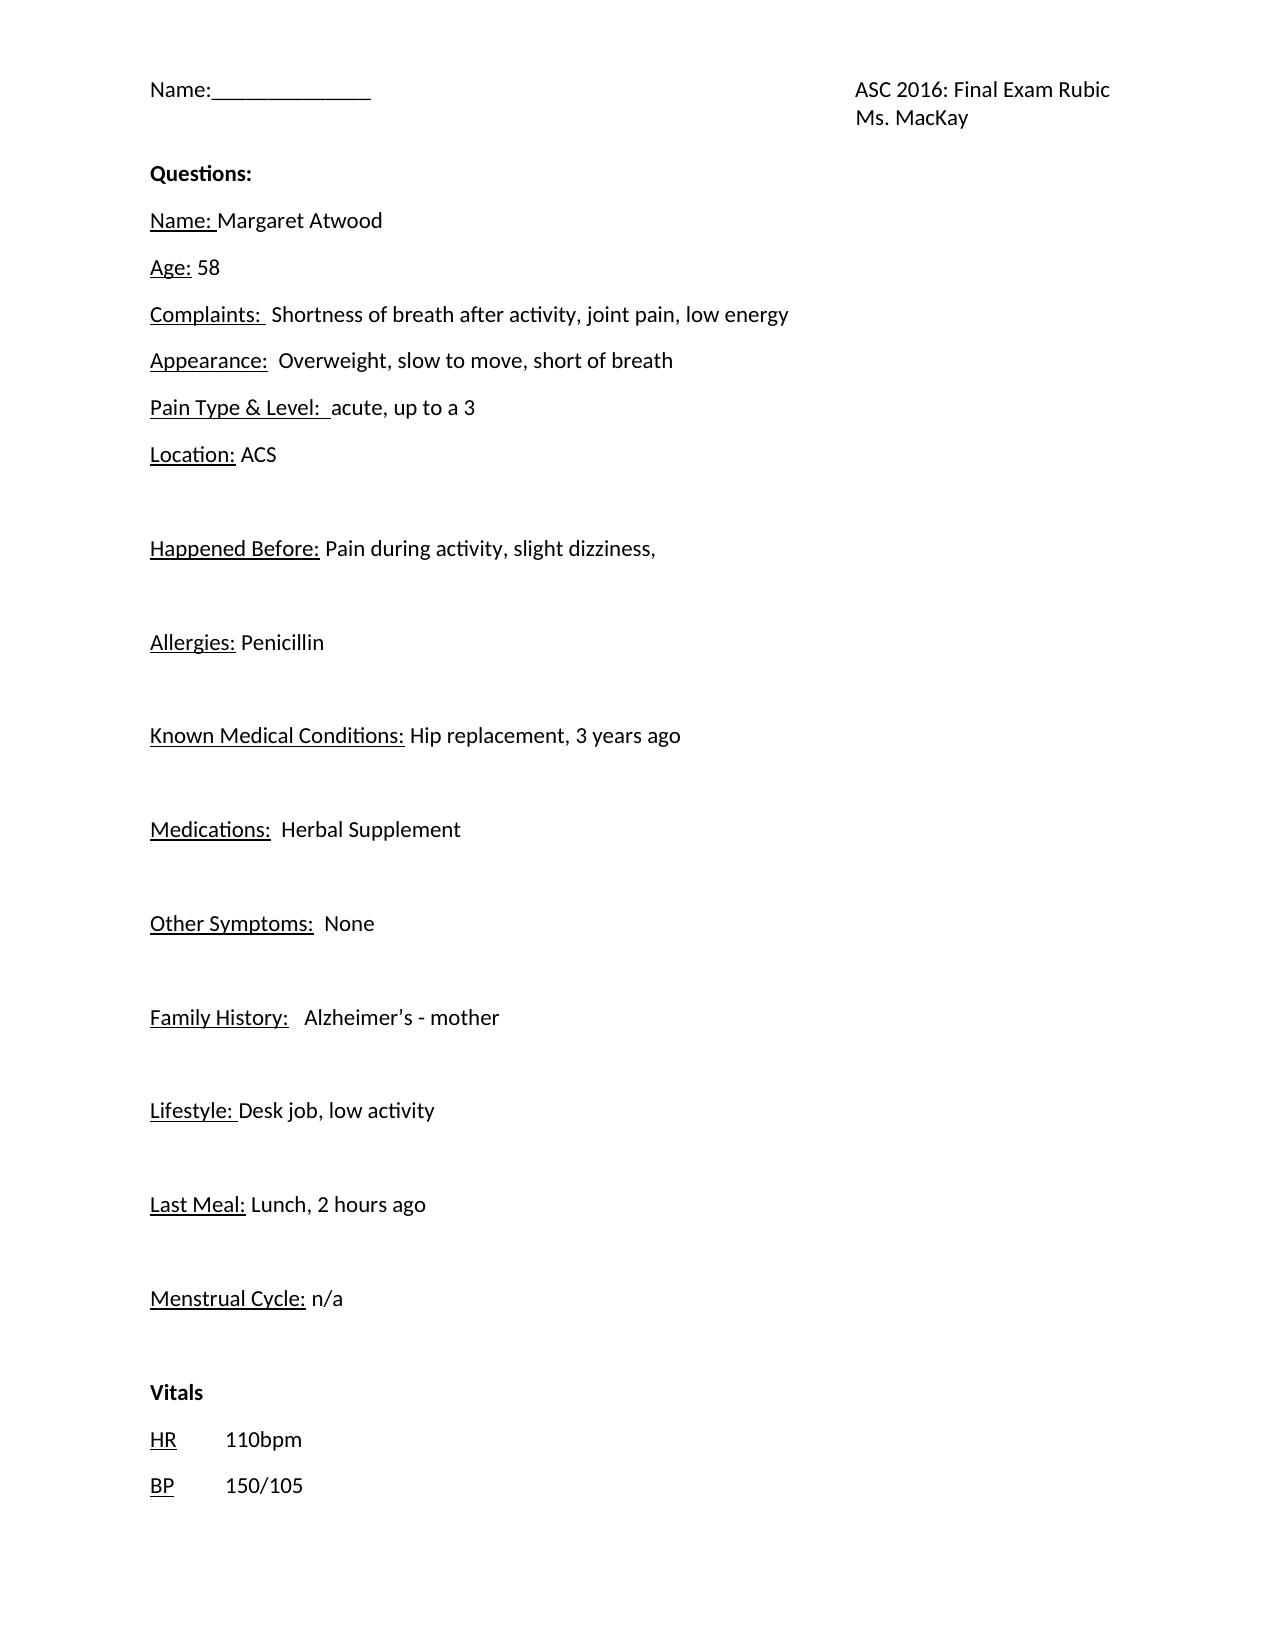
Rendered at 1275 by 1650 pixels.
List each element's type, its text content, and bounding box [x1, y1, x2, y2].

text Appearance: Overweight, slow to move, short of breath [150, 347, 1125, 374]
text HR 110bpm [150, 1425, 1125, 1453]
text Vitals [150, 1378, 1125, 1406]
text Family History: Alzheimer’s - mother [150, 1003, 1125, 1031]
text BP 150/105 [150, 1472, 1125, 1499]
text Happened Before: Pain during activity, slight dizziness, [150, 534, 1125, 562]
text Menstrual Cycle: n/a [150, 1284, 1125, 1312]
text Location: ACS [150, 440, 1125, 468]
text Name: Margaret Atwood [150, 206, 1125, 234]
text Medications: Herbal Supplement [150, 815, 1125, 843]
text Questions: [150, 159, 1125, 187]
text Other Symptoms: None [150, 909, 1125, 937]
text Pain Type & Level: acute, up to a 3 [150, 393, 1125, 421]
text Last Meal: Lunch, 2 hours ago [150, 1190, 1125, 1218]
text Known Medical Conditions: Hip replacement, 3 years ago [150, 722, 1125, 749]
text Complaints: Shortness of breath after activity, joint pain, low energy [150, 300, 1125, 328]
text Allergies: Penicillin [150, 628, 1125, 656]
text Age: 58 [150, 253, 1125, 281]
text Lifestyle: Desk job, low activity [150, 1097, 1125, 1124]
